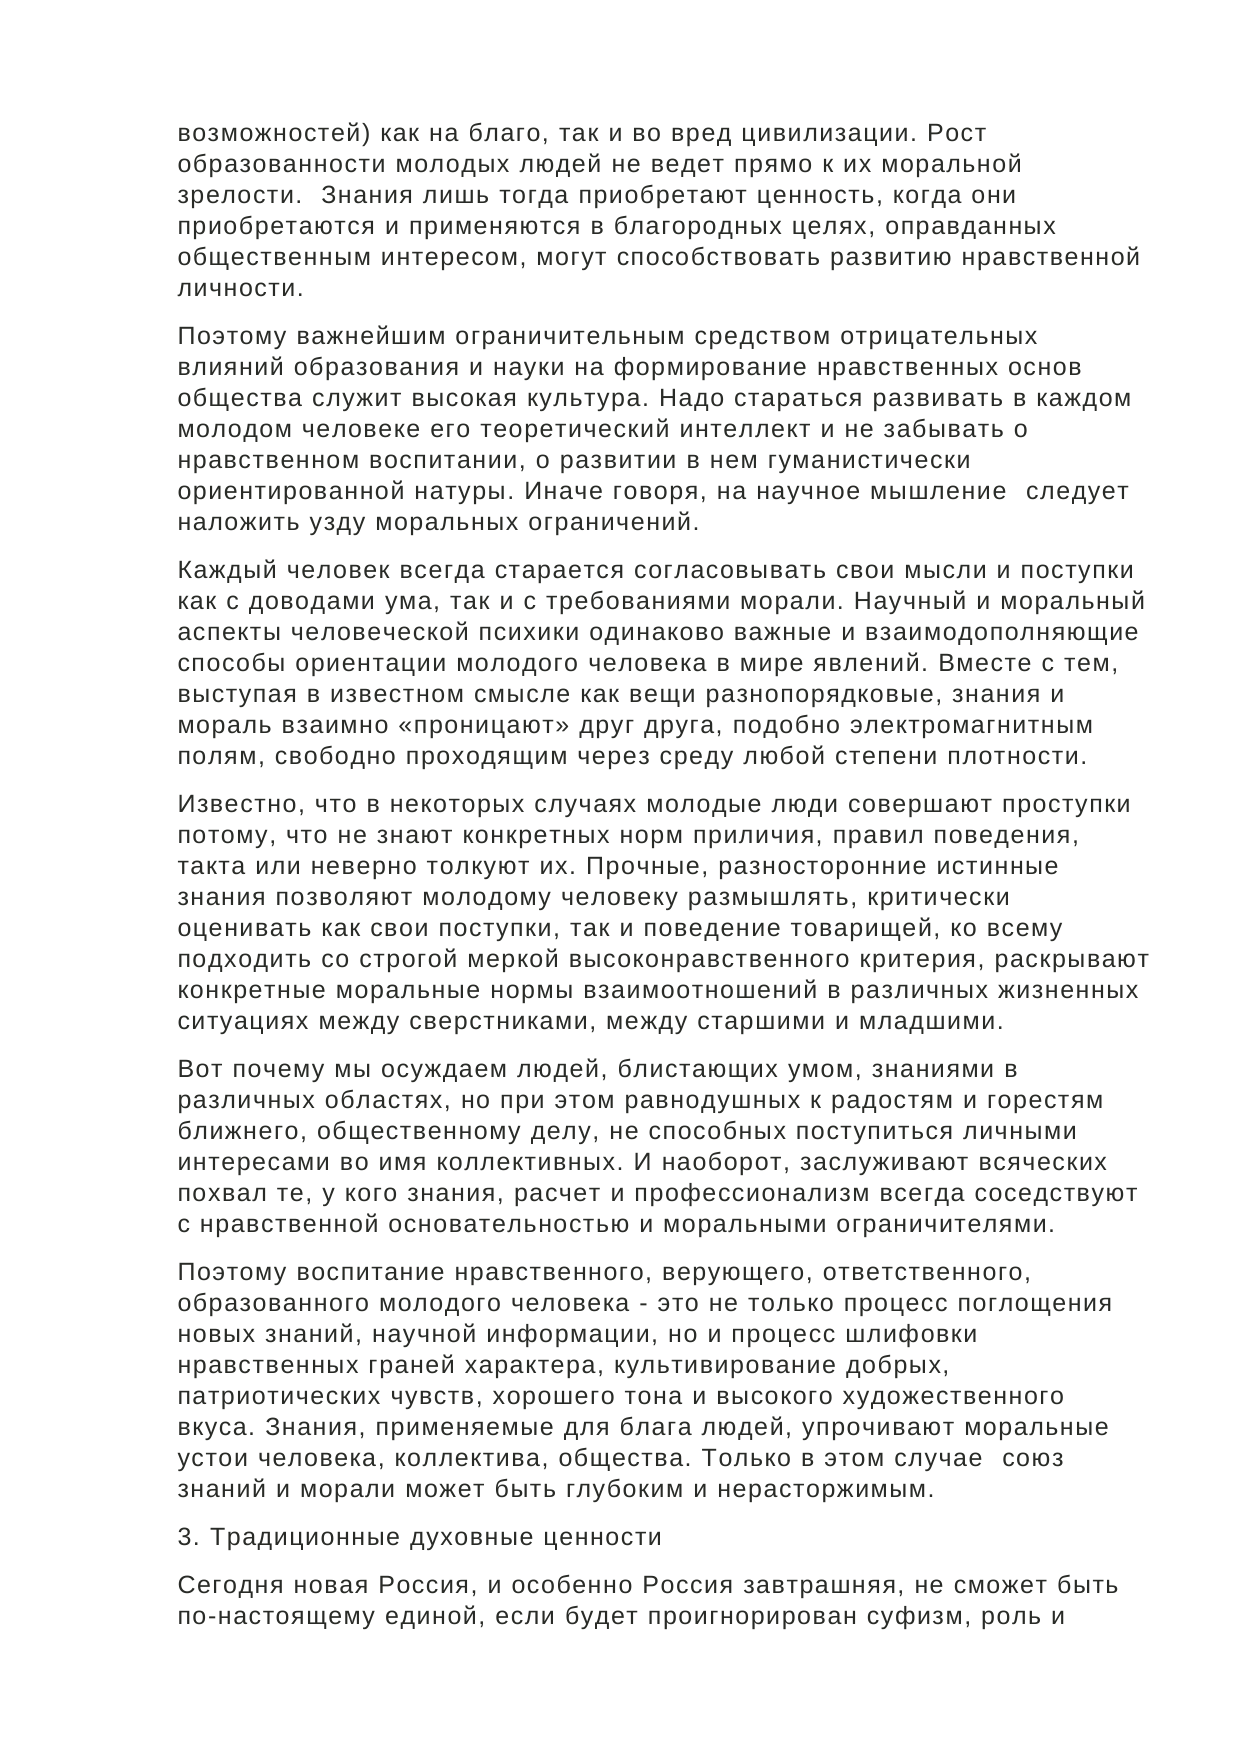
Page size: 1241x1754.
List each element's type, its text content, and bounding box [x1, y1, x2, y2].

text 3. Традиционные духовные ценности [177, 1522, 1152, 1551]
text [177, 118, 1152, 302]
text Поэтому воспитание нравственного, верующего, ответственного, образованного молодого человека - это не только процесс поглощения новых знаний, научной информации, но и процесс шлифовки нравственных граней характера, культивирование добрых, патриотических чувств, хорошего тона и высокого художественного вкуса. Знания, применяемые для блага людей, упрочивают моральные устои человека, коллектива, общества. Только в этом случае союз знаний и морали может быть глубоким и нерасторжимым. [177, 1257, 1152, 1503]
text Вот почему мы осуждаем людей, блистающих умом, знаниями в различных областях, но при этом равнодушных к радостям и горестям ближнего, общественному делу, не способных поступиться личными интересами во имя коллективных. И наоборот, заслуживают всяческих похвал те, у кого знания, расчет и профессионализм всегда соседствуют с нравственной основательностью и моральными ограничителями. [177, 1054, 1152, 1238]
text Известно, что в некоторых случаях молодые люди совершают проступки потому, что не знают конкретных норм приличия, правил поведения, такта или неверно толкуют их. Прочные, разносторонние истинные знания позволяют молодому человеку размышлять, критически оценивать как свои поступки, так и поведение товарищей, ко всему подходить со строгой меркой высоконравственного критерия, раскрывают конкретные моральные нормы взаимоотношений в различных жизненных ситуациях между сверстниками, между старшими и младшими. [177, 789, 1152, 1035]
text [177, 1569, 1152, 1629]
text Поэтому важнейшим ограничительным средством отрицательных влияний образования и науки на формирование нравственных основ общества служит высокая культура. Надо стараться развивать в каждом молодом человеке его теоретический интеллект и не забывать о нравственном воспитании, о развитии в нем гуманистически ориентированной натуры. Иначе говоря, на научное мышление следует наложить узду моральных ограничений. [177, 321, 1152, 536]
text Каждый человек всегда старается согласовывать свои мысли и поступки как с доводами ума, так и с требованиями морали. Научный и моральный аспекты человеческой психики одинаково важные и взаимодополняющие способы ориентации молодого человека в мире явлений. Вместе с тем, выступая в известном смысле как вещи разнопорядковые, знания и мораль взаимно «проницают» друг друга, подобно электромагнитным полям, свободно проходящим через среду любой степени плотности. [177, 555, 1152, 770]
